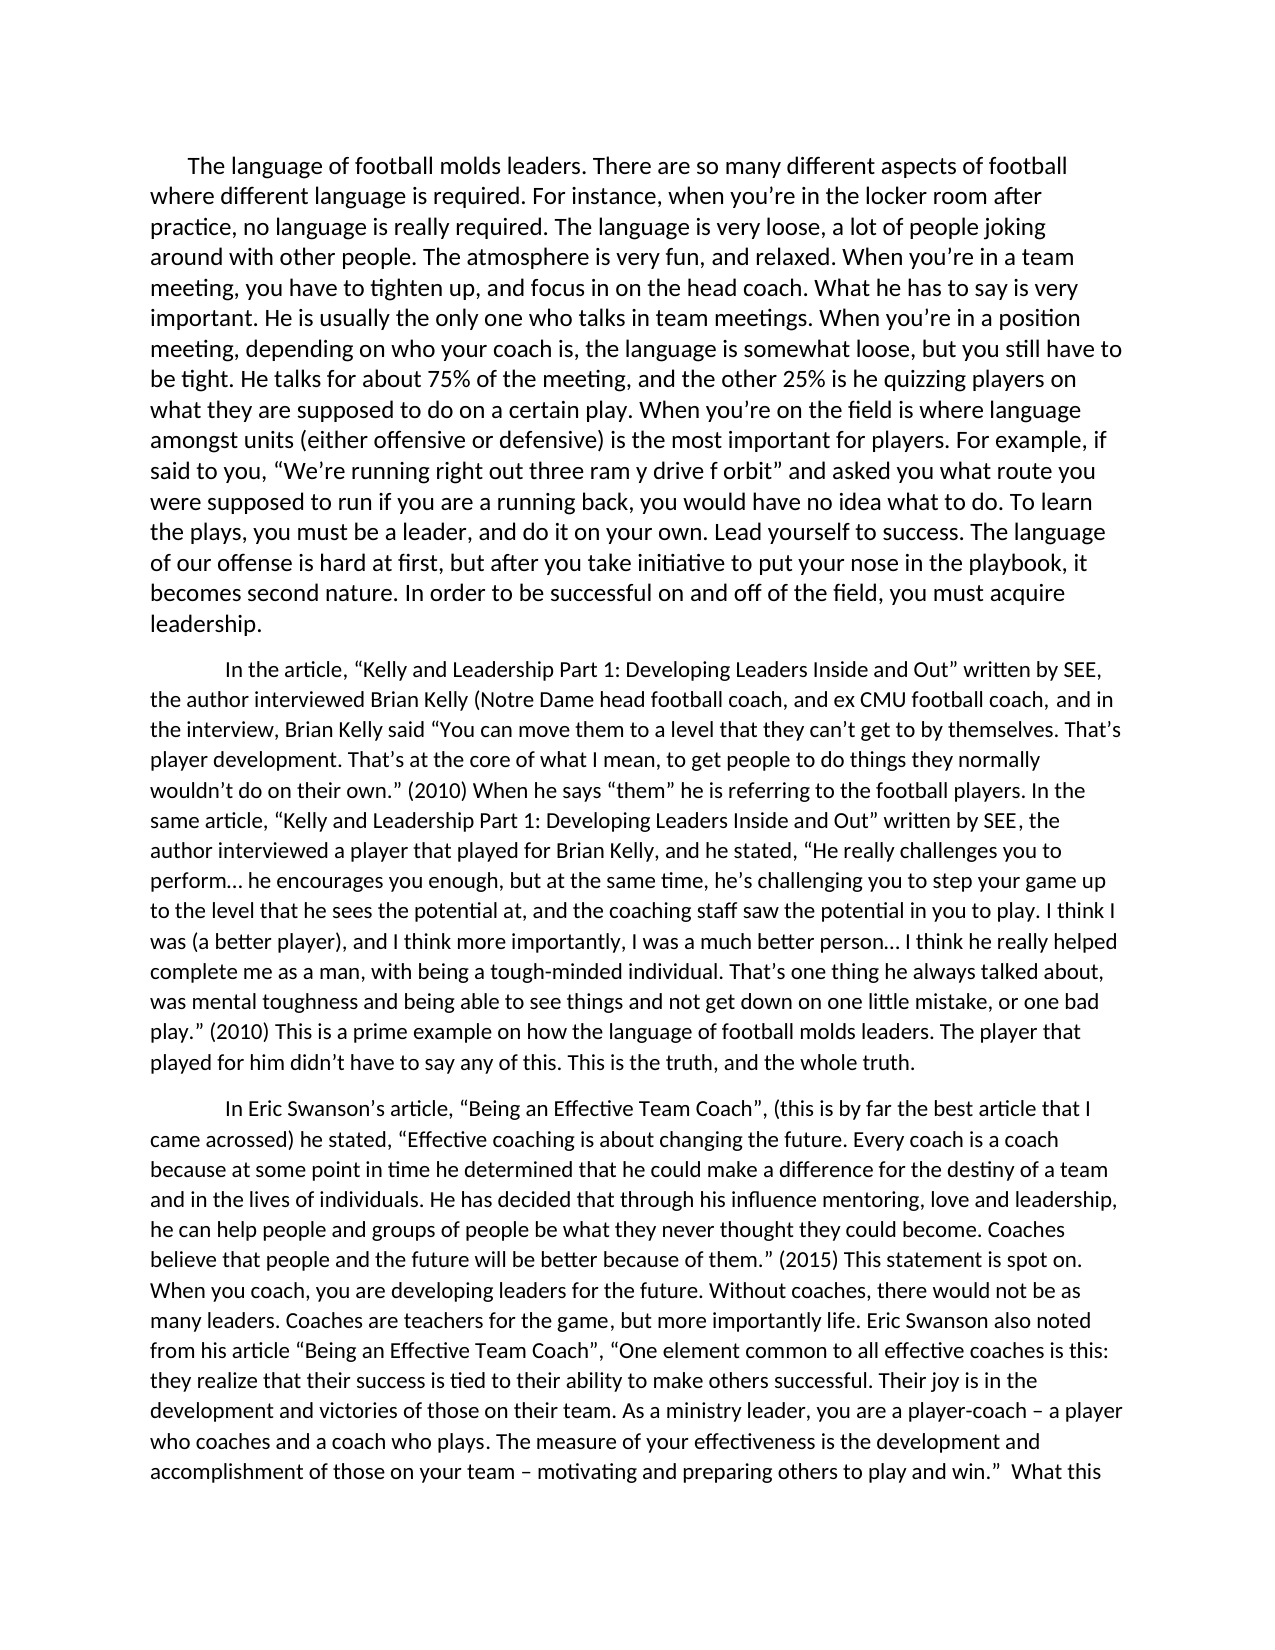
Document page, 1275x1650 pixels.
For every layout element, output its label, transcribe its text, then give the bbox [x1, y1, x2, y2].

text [150, 1094, 1125, 1485]
text The language of football molds leaders. There are so many different aspects of football where different language is required. For instance, when you’re in the locker room after practice, no language is really required. The language is very loose, a lot of people joking around with other people. The atmosphere is very fun, and relaxed. When you’re in a team meeting, you have to tighten up, and focus in on the head coach. What he has to say is very important. He is usually the only one who talks in team meetings. When you’re in a position meeting, depending on who your coach is, the language is somewhat loose, but you still have to be tight. He talks for about 75% of the meeting, and the other 25% is he quizzing players on what they are supposed to do on a certain play. When you’re on the field is where language amongst units (either offensive or defensive) is the most important for players. For example, if said to you, “We’re running right out three ram y drive f orbit” and asked you what route you were supposed to run if you are a running back, you would have no idea what to do. To learn the plays, you must be a leader, and do it on your own. Lead yourself to success. The language of our offense is hard at first, but after you take initiative to put your nose in the playbook, it becomes second nature. In order to be successful on and off of the field, you must acquire leadership. [150, 150, 1125, 638]
text In the article, “Kelly and Leadership Part 1: Developing Leaders Inside and Out” written by SEE, the author interviewed Brian Kelly (Notre Dame head football coach, and ex CMU football coach, and in the interview, Brian Kelly said “You can move them to a level that they can’t get to by themselves. That’s player development. That’s at the core of what I mean, to get people to do things they normally wouldn’t do on their own.” (2010) When he says “them” he is referring to the football players. In the same article, “Kelly and Leadership Part 1: Developing Leaders Inside and Out” written by SEE, the author interviewed a player that played for Brian Kelly, and he stated, “He really challenges you to perform… he encourages you enough, but at the same time, he’s challenging you to step your game up to the level that he sees the potential at, and the coaching staff saw the potential in you to play. I think I was (a better player), and I think more importantly, I was a much better person… I think he really helped complete me as a man, with being a tough-minded individual. That’s one thing he always talked about, was mental toughness and being able to see things and not get down on one little mistake, or one bad play.” (2010) This is a prime example on how the language of football molds leaders. The player that played for him didn’t have to say any of this. This is the truth, and the whole truth. [150, 655, 1125, 1076]
